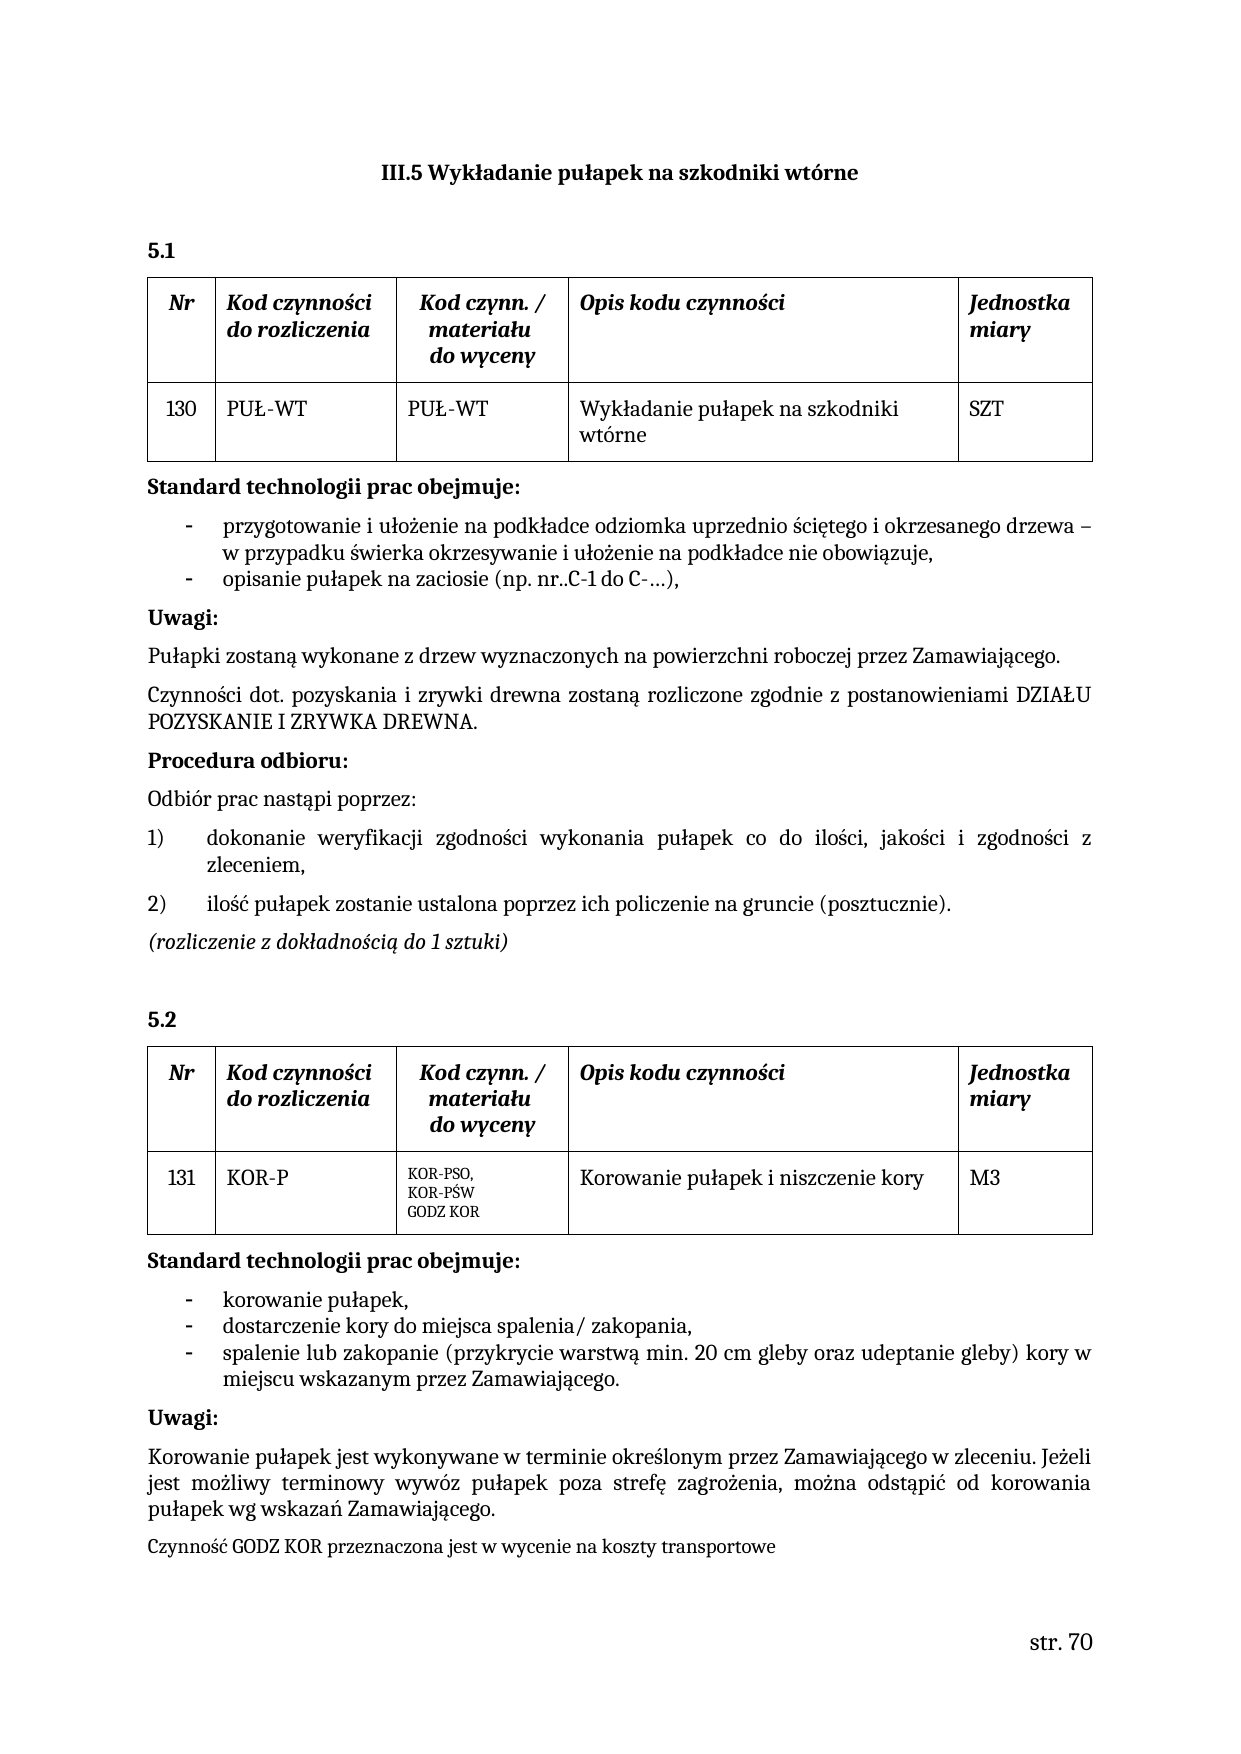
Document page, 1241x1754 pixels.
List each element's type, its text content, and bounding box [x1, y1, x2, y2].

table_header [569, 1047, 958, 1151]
list dostarczenie kory do miejsca spalenia/ zakopania, [185, 1313, 1093, 1339]
list korowanie pułapek, [185, 1287, 1093, 1313]
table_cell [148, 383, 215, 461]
text Czynności dot. pozyskania i zrywki drewna zostaną rozliczone zgodnie z postanowieniami DZIAŁU POZYSKANIE I ZRYWKA DREWNA. [148, 682, 1093, 735]
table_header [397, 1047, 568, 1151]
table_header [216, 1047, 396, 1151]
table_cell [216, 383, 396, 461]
text Standard technologii prac obejmuje: [148, 1248, 1093, 1274]
text Pułapki zostaną wykonane z drzew wyznaczonych na powierzchni roboczej przez Zamawiającego. [148, 643, 1093, 670]
list ilość pułapek zostanie ustalona poprzez ich policzenie na gruncie (posztucznie). [148, 890, 1093, 917]
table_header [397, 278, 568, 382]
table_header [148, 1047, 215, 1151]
text 5.2 [148, 1007, 1093, 1033]
text Odbiór prac nastąpi poprzez: [148, 786, 1093, 813]
text III.5 Wykładanie pułapek na szkodniki wtórne [148, 160, 1093, 186]
list spalenie lub zakopanie (przykrycie warstwą min. 20 cm gleby oraz udeptanie gleby) kory w miejscu wskazanym przez Zamawiającego. [185, 1339, 1093, 1392]
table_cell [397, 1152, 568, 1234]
text Korowanie pułapek jest wykonywane w terminie określonym przez Zamawiającego w zleceniu. Jeżeli jest możliwy terminowy wywóz pułapek poza strefę zagrożenia, można odstąpić od korowania pułapek wg wskazań Zamawiającego. [148, 1443, 1093, 1523]
text Czynność GODZ KOR przeznaczona jest w wycenie na koszty transportowe [148, 1535, 1093, 1559]
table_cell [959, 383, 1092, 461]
list dokonanie weryfikacji zgodności wykonania pułapek co do ilości, jakości i zgodności z zleceniem, [148, 825, 1093, 878]
list opisanie pułapek na zaciosie (np. nr..C-1 do C-…), [185, 566, 1093, 592]
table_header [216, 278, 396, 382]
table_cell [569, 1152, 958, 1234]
text Uwagi: [148, 604, 1093, 631]
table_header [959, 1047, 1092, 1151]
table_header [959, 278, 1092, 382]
list przygotowanie i ułożenie na podkładce odziomka uprzednio ściętego i okrzesanego drzewa – w przypadku świerka okrzesywanie i ułożenie na podkładce nie obowiązuje, [185, 513, 1093, 566]
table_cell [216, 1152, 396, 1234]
text Uwagi: [148, 1405, 1093, 1431]
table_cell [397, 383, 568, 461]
text (rozliczenie z dokładnością do 1 sztuki) [148, 929, 1093, 956]
text Standard technologii prac obejmuje: [148, 474, 1093, 500]
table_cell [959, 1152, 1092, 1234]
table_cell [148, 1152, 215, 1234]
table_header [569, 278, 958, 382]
text Procedura odbioru: [148, 747, 1093, 774]
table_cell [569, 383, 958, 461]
text 5.1 [148, 238, 1093, 264]
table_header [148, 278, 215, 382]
